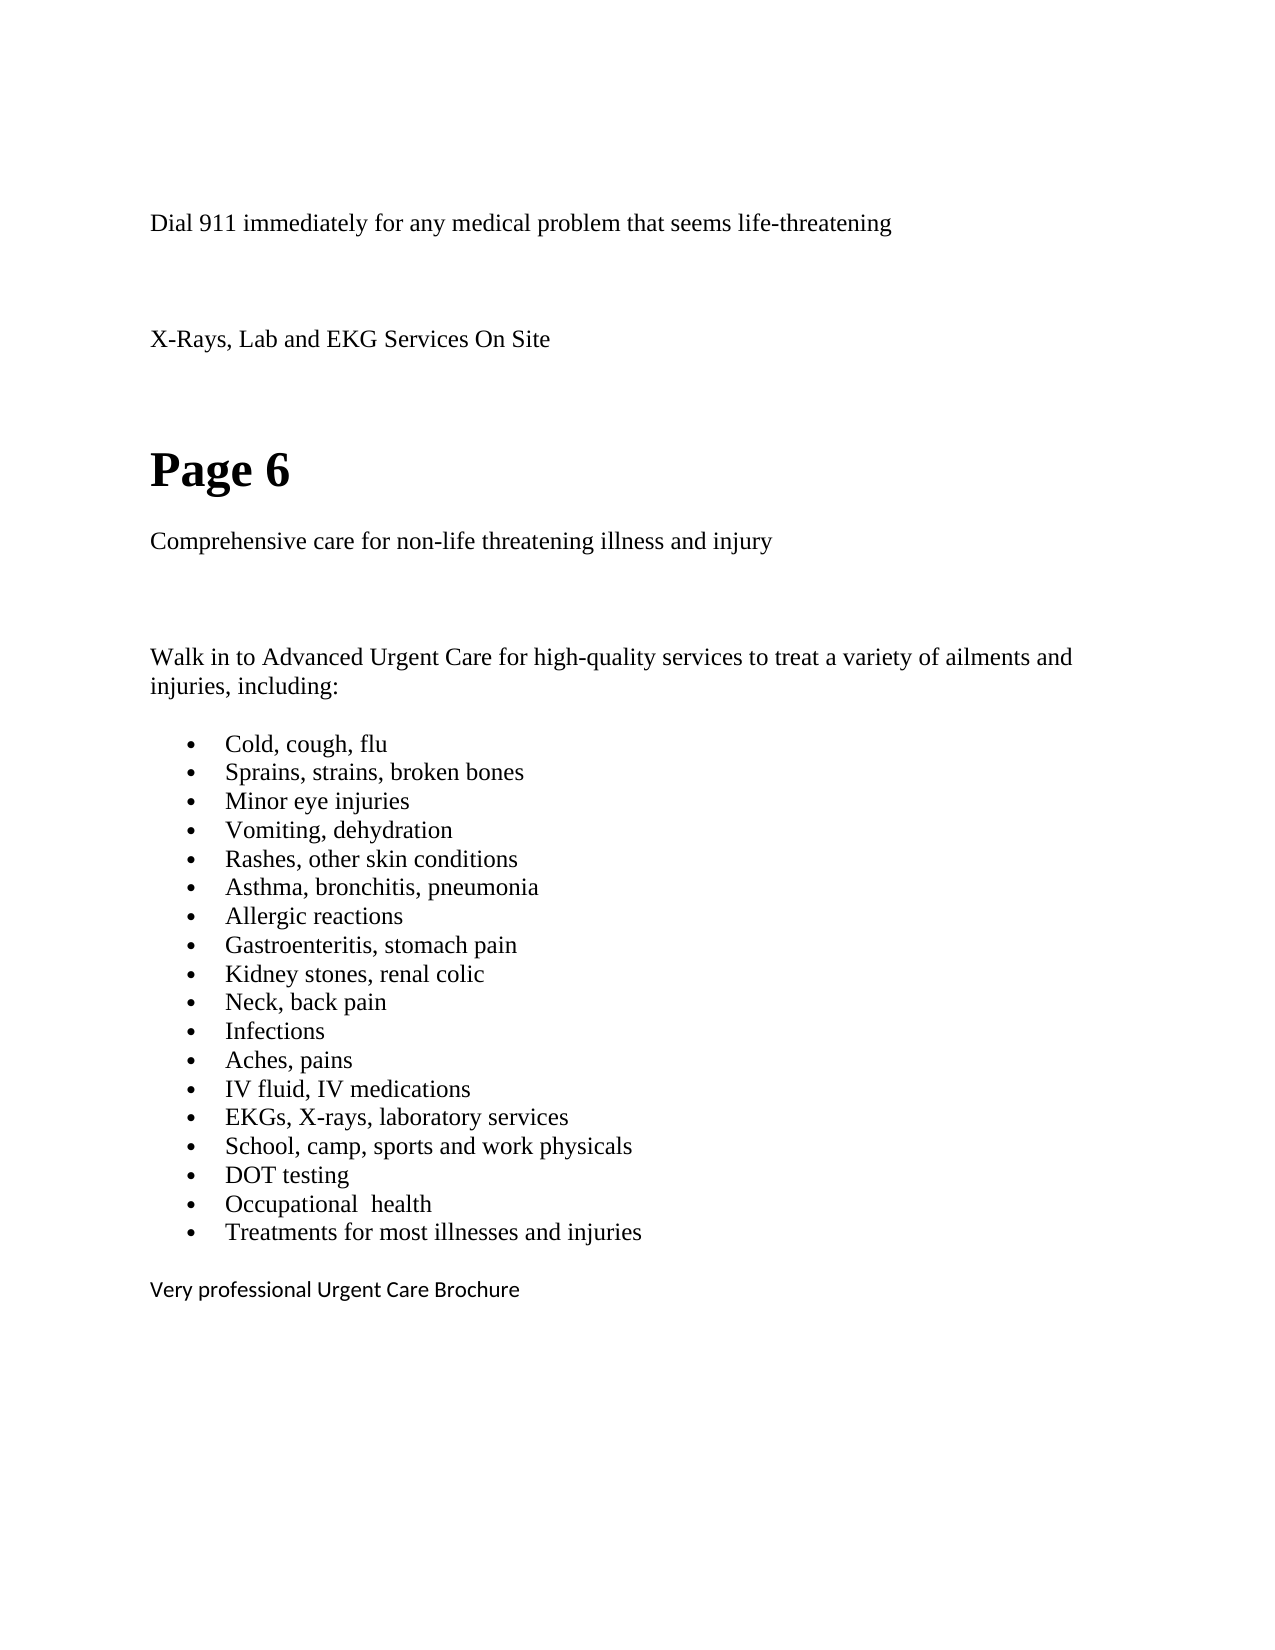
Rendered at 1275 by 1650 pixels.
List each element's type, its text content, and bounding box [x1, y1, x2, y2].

text X-Rays, Lab and EKG Services On Site [150, 324, 1125, 352]
text Comprehensive care for non-life threatening illness and injury [150, 526, 1125, 555]
list Rashes, other skin conditions [187, 844, 1125, 872]
list IV fluid, IV medications [187, 1074, 1125, 1102]
list Asthma, bronchitis, pneumonia [187, 872, 1125, 901]
list Sprains, strains, broken bones [187, 757, 1125, 786]
list Treatments for most illnesses and injuries [187, 1217, 1125, 1246]
list Minor eye injuries [187, 786, 1125, 815]
list Infections [187, 1016, 1125, 1045]
list Occupational health [187, 1189, 1125, 1217]
list Vomiting, dehydration [187, 815, 1125, 844]
text Dial 911 immediately for any medical problem that seems life-threatening [150, 208, 1125, 237]
text Walk in to Advanced Urgent Care for high-quality services to treat a variety of ailments and injuries, including: [150, 642, 1125, 699]
list Gastroenteritis, stomach pain [187, 930, 1125, 959]
list School, camp, sports and work physicals [187, 1131, 1125, 1160]
list Neck, back pain [187, 987, 1125, 1016]
list Allergic reactions [187, 901, 1125, 930]
text Page 6 [150, 439, 1125, 497]
text Very professional Urgent Care Brochure [150, 1275, 1125, 1303]
list EKGs, X-rays, laboratory services [187, 1102, 1125, 1131]
list Aches, pains [187, 1045, 1125, 1074]
list Kidney stones, renal colic [187, 959, 1125, 987]
list DOT testing [187, 1160, 1125, 1189]
list Cold, cough, flu [187, 729, 1125, 757]
